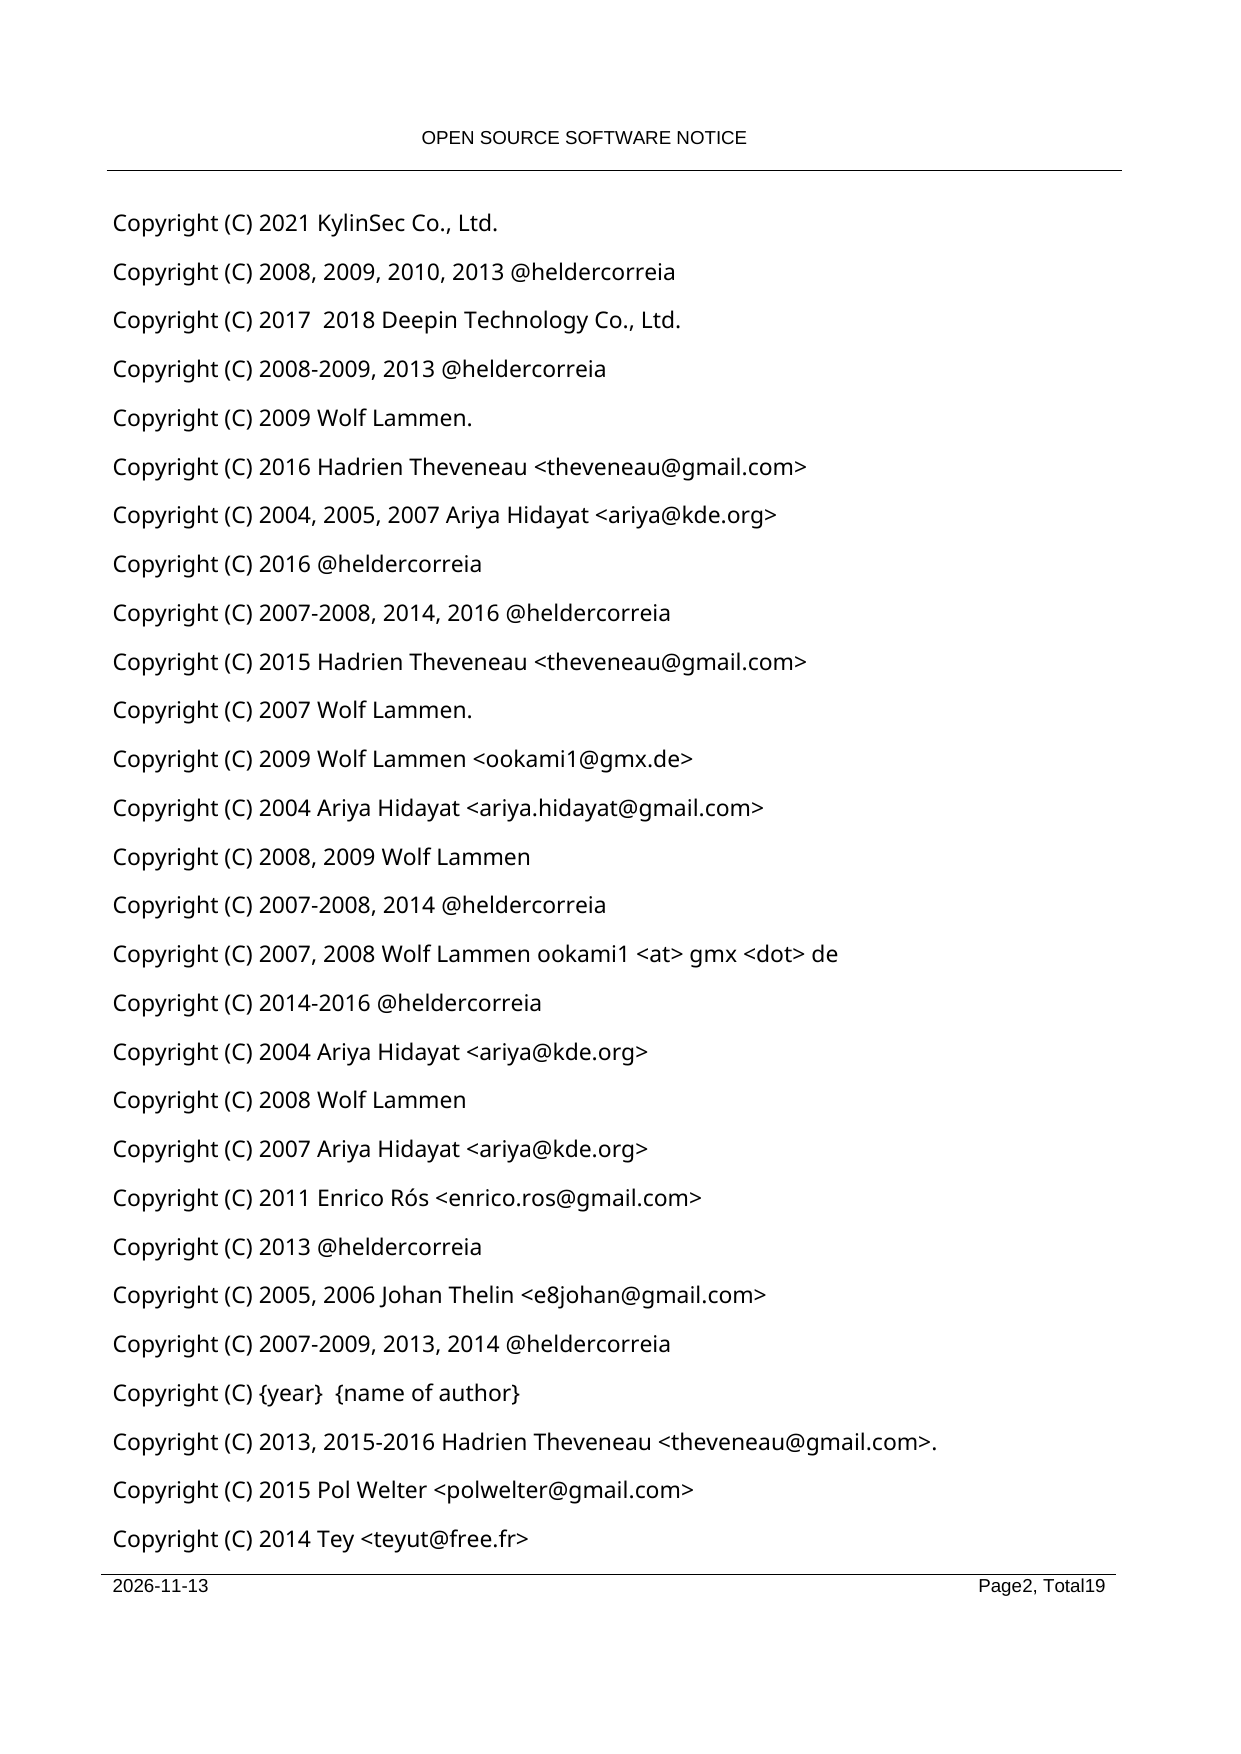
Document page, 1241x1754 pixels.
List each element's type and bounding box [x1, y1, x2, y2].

text [112, 206, 1128, 1555]
